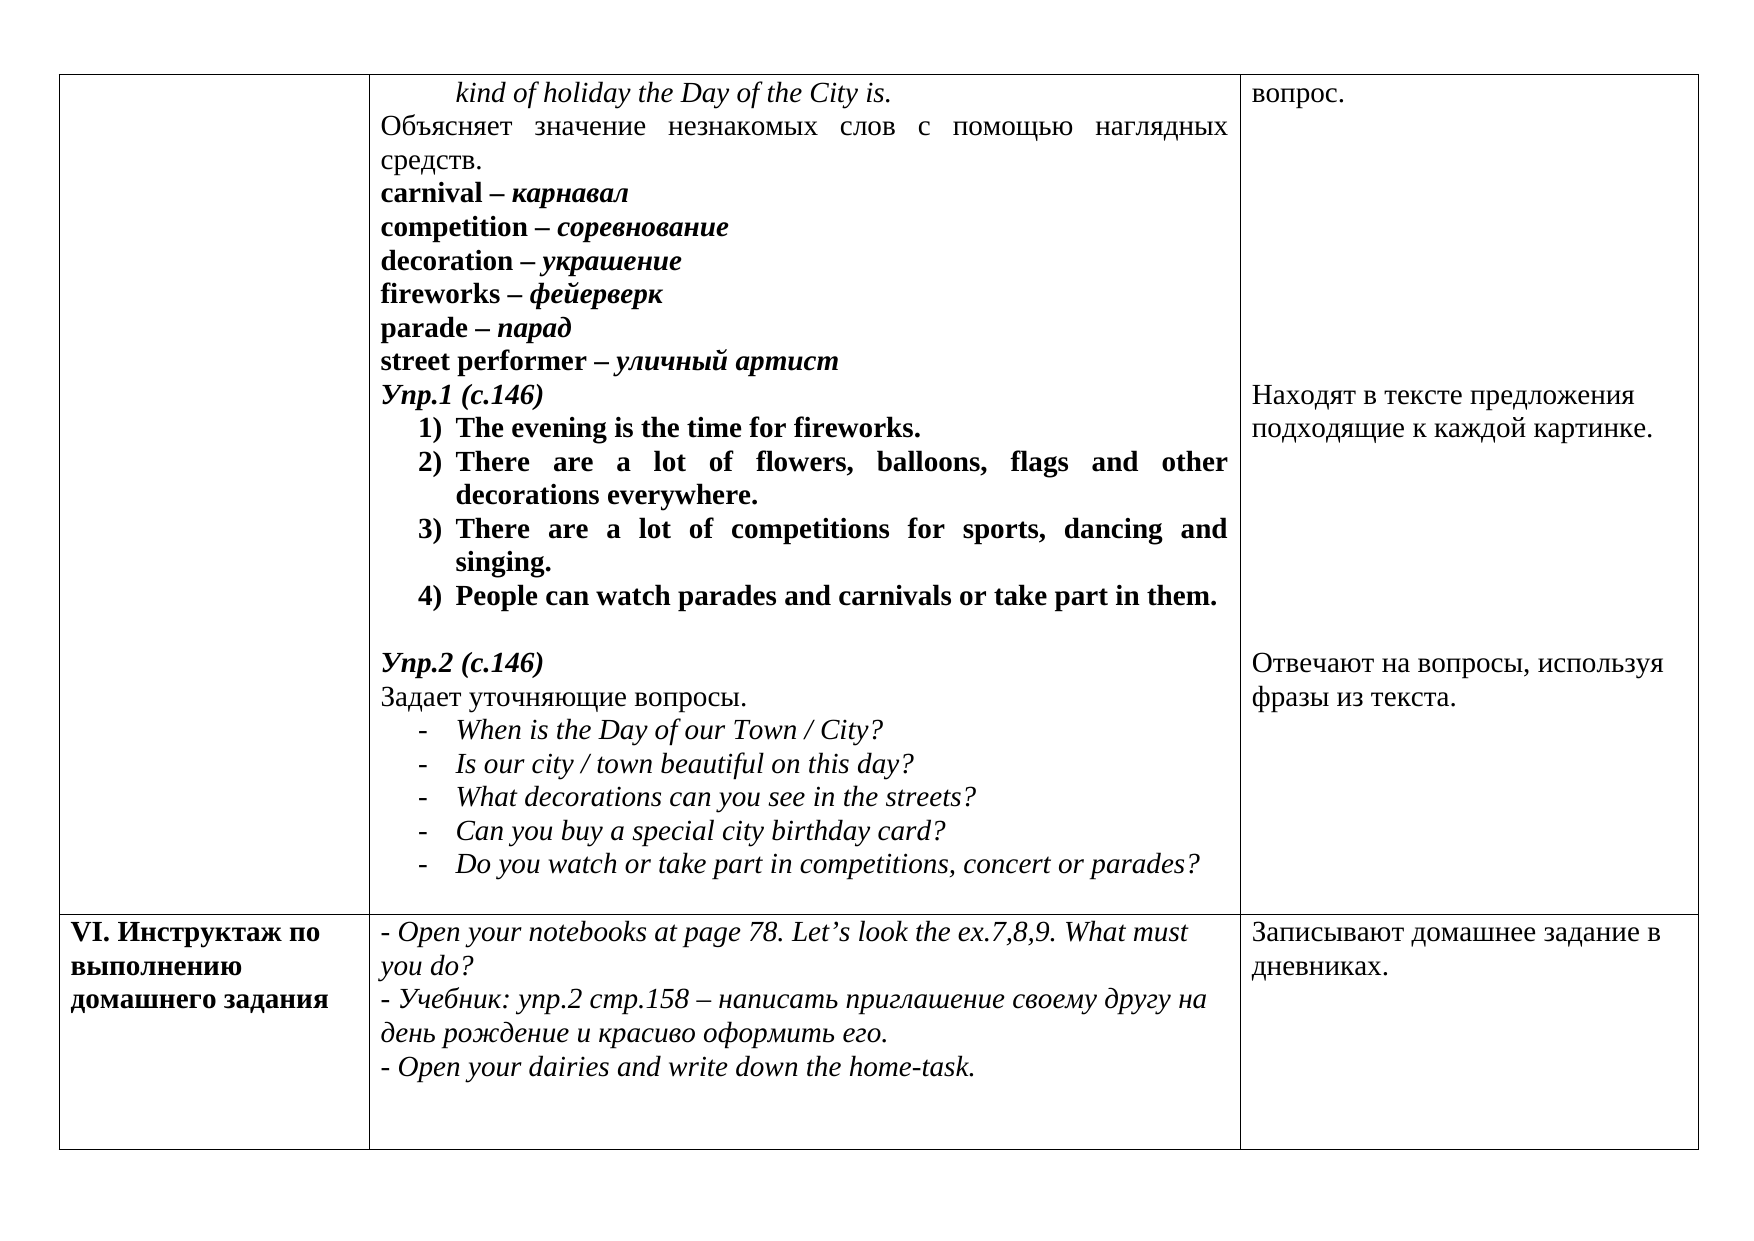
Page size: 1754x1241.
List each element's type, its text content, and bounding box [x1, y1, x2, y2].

table_cell VI. Инструктаж по выполнению домашнего задания [60, 915, 369, 1149]
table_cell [370, 75, 1240, 913]
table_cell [1241, 75, 1698, 913]
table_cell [60, 75, 369, 913]
table_cell - Open your notebooks at page 78. Let’s look the ex.7,8,9. What must you do? - Учебник: упр.2 стр.158 – написать приглашение своему другу на день рождение и красиво оформить его. - Open your dairies and write down the home-task. [370, 915, 1240, 1149]
table_cell Записывают домашнее задание в дневниках. [1241, 915, 1698, 1149]
